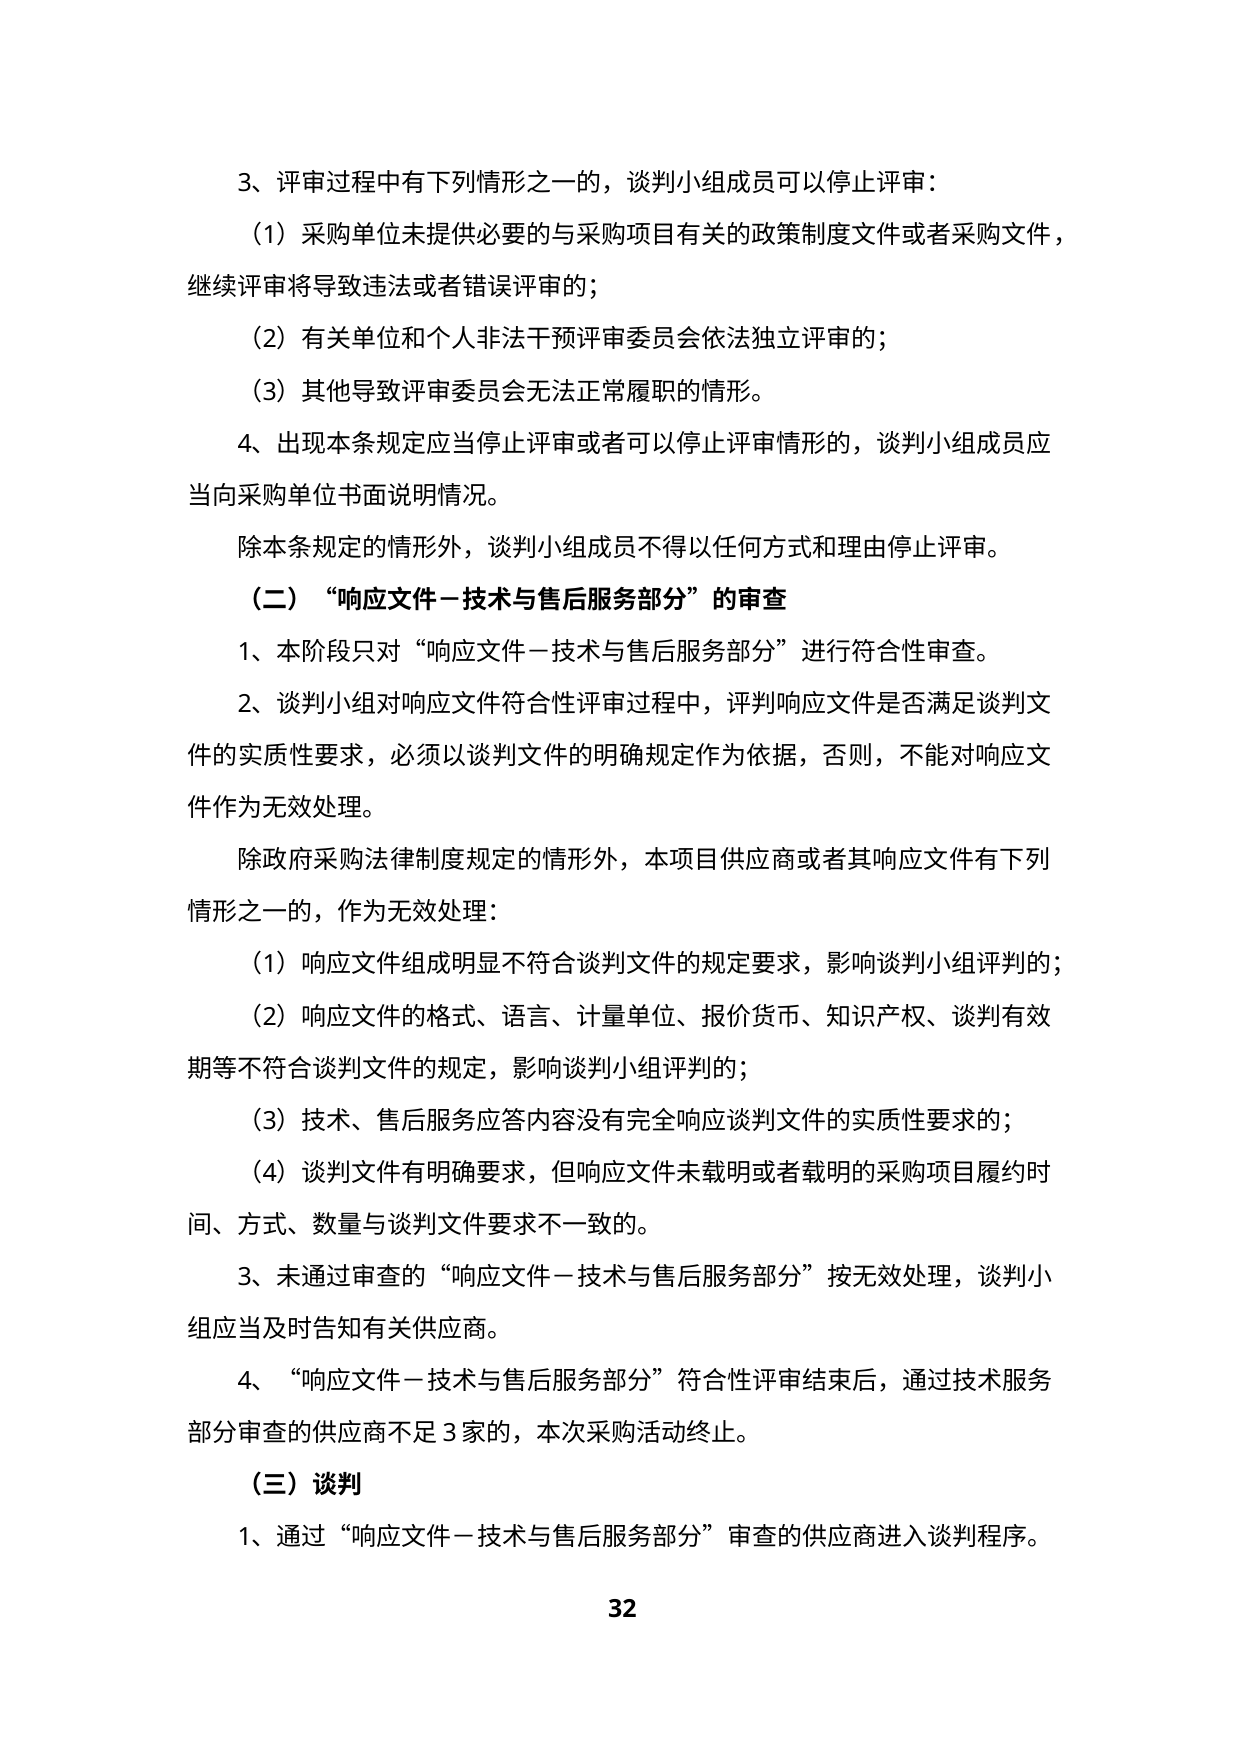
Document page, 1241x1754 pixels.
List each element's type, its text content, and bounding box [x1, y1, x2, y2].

text 3、评审过程中有下列情形之一的，谈判小组成员可以停止评审： [187, 150, 1053, 202]
text （2）有关单位和个人非法干预评审委员会依法独立评审的； [187, 306, 1053, 358]
text （1）采购单位未提供必要的与采购项目有关的政策制度文件或者采购文件，继续评审将导致违法或者错误评审的； [187, 202, 1053, 306]
text 除政府采购法律制度规定的情形外，本项目供应商或者其响应文件有下列情形之一的，作为无效处理： [187, 827, 1053, 931]
text （2）响应文件的格式、语言、计量单位、报价货币、知识产权、谈判有效期等不符合谈判文件的规定，影响谈判小组评判的； [187, 983, 1053, 1087]
text 除本条规定的情形外，谈判小组成员不得以任何方式和理由停止评审。 [187, 514, 1053, 567]
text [187, 1504, 1053, 1556]
text （4）谈判文件有明确要求，但响应文件未载明或者载明的采购项目履约时间、方式、数量与谈判文件要求不一致的。 [187, 1139, 1053, 1244]
text （三）谈判 [187, 1452, 1053, 1504]
text （3）其他导致评审委员会无法正常履职的情形。 [187, 358, 1053, 410]
text （1）响应文件组成明显不符合谈判文件的规定要求，影响谈判小组评判的； [187, 931, 1053, 983]
text 4、“响应文件－技术与售后服务部分”符合性评审结束后，通过技术服务部分审查的供应商不足3家的，本次采购活动终止。 [187, 1348, 1053, 1452]
text 2、谈判小组对响应文件符合性评审过程中，评判响应文件是否满足谈判文件的实质性要求，必须以谈判文件的明确规定作为依据，否则，不能对响应文件作为无效处理。 [187, 671, 1053, 827]
text 4、出现本条规定应当停止评审或者可以停止评审情形的，谈判小组成员应当向采购单位书面说明情况。 [187, 410, 1053, 514]
text 1、本阶段只对“响应文件－技术与售后服务部分”进行符合性审查。 [187, 619, 1053, 671]
text 3、未通过审查的“响应文件－技术与售后服务部分”按无效处理，谈判小组应当及时告知有关供应商。 [187, 1244, 1053, 1348]
text （二）“响应文件－技术与售后服务部分”的审查 [187, 567, 1053, 619]
text （3）技术、售后服务应答内容没有完全响应谈判文件的实质性要求的； [187, 1087, 1053, 1139]
